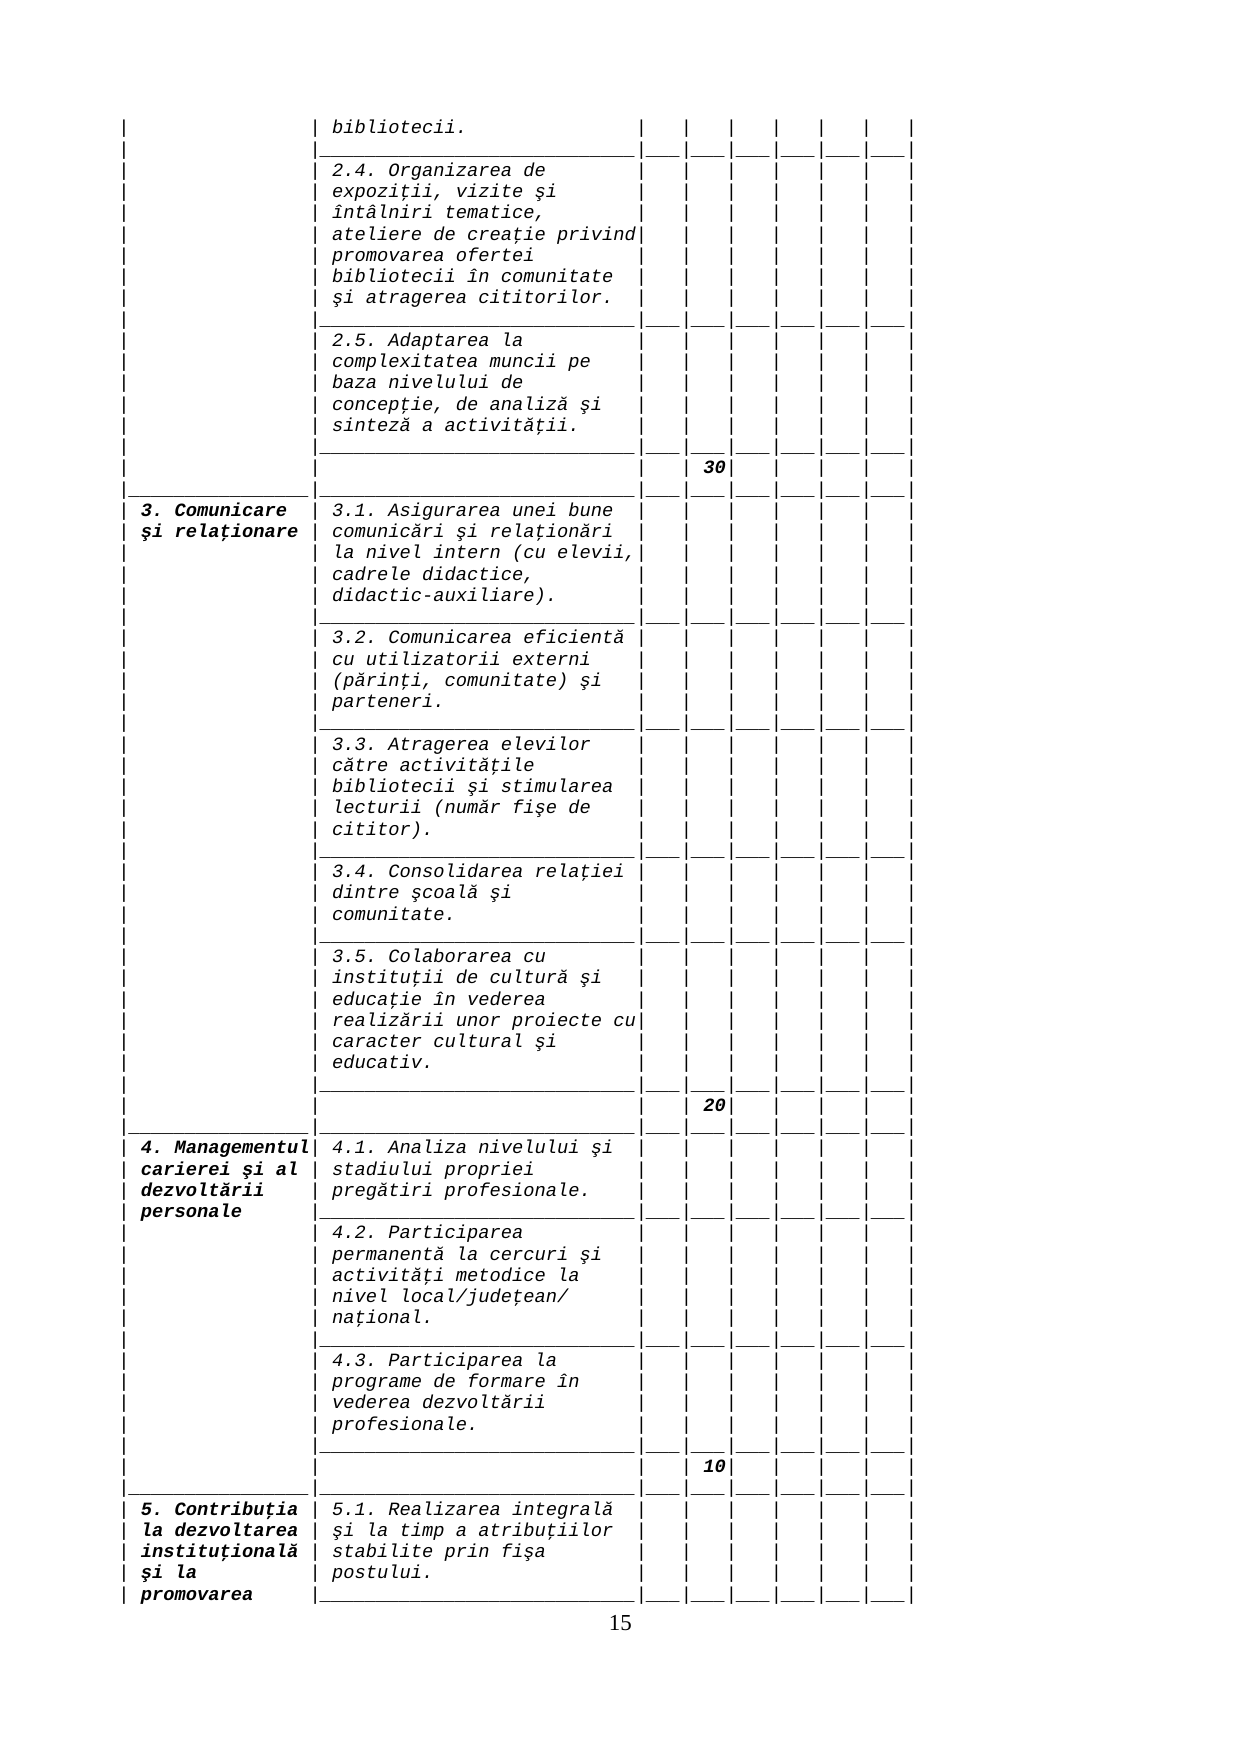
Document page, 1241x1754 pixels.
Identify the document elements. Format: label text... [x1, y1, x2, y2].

text | | | | 10| | | | | [118, 1457, 1122, 1478]
text | | profesionale. | | | | | | | [118, 1414, 1122, 1436]
text | |____________________________|___|___|___|___|___|___| [118, 309, 1122, 331]
text | promovarea |____________________________|___|___|___|___|___|___| [118, 1584, 1122, 1606]
text | | instituţii de cultură şi | | | | | | | [118, 968, 1122, 989]
text | | sinteză a activităţii. | | | | | | | [118, 416, 1122, 437]
text |________________|____________________________|___|___|___|___|___|___| [118, 1478, 1122, 1499]
text | |____________________________|___|___|___|___|___|___| [118, 841, 1122, 862]
text | | cadrele didactice, | | | | | | | [118, 564, 1122, 586]
text | | realizării unor proiecte cu| | | | | | | [118, 1011, 1122, 1032]
text | | vederea dezvoltării | | | | | | | [118, 1393, 1122, 1414]
text | |____________________________|___|___|___|___|___|___| [118, 437, 1122, 458]
text | |____________________________|___|___|___|___|___|___| [118, 1074, 1122, 1096]
text | | activităţi metodice la | | | | | | | [118, 1266, 1122, 1287]
text | |____________________________|___|___|___|___|___|___| [118, 926, 1122, 947]
text | | întâlniri tematice, | | | | | | | [118, 203, 1122, 224]
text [118, 139, 1122, 161]
text | | şi atragerea cititorilor. | | | | | | | [118, 288, 1122, 309]
text | personale |____________________________|___|___|___|___|___|___| [118, 1202, 1122, 1223]
text | | | | 20| | | | | [118, 1096, 1122, 1117]
text | şi la | postului. | | | | | | | [118, 1563, 1122, 1584]
text | | permanentă la cercuri şi | | | | | | | [118, 1244, 1122, 1266]
text | | 2.5. Adaptarea la | | | | | | | [118, 331, 1122, 352]
text | | comunitate. | | | | | | | [118, 904, 1122, 926]
text | | complexitatea muncii pe | | | | | | | [118, 352, 1122, 373]
text |________________|____________________________|___|___|___|___|___|___| [118, 479, 1122, 501]
text | |____________________________|___|___|___|___|___|___| [118, 1436, 1122, 1457]
text | | didactic-auxiliare). | | | | | | | [118, 586, 1122, 607]
text | | la nivel intern (cu elevii,| | | | | | | [118, 543, 1122, 564]
text | 5. Contribuţia | 5.1. Realizarea integrală | | | | | | | [118, 1499, 1122, 1521]
text | | 2.4. Organizarea de | | | | | | | [118, 161, 1122, 182]
text | | către activităţile | | | | | | | [118, 756, 1122, 777]
text | | 4.2. Participarea | | | | | | | [118, 1223, 1122, 1244]
text | | lecturii (număr fişe de | | | | | | | [118, 798, 1122, 819]
text | | parteneri. | | | | | | | [118, 692, 1122, 713]
text | | 4.3. Participarea la | | | | | | | [118, 1351, 1122, 1372]
text | | programe de formare în | | | | | | | [118, 1372, 1122, 1393]
text | | expoziţii, vizite şi | | | | | | | [118, 182, 1122, 203]
text | carierei şi al | stadiului propriei | | | | | | | [118, 1159, 1122, 1181]
text |________________|____________________________|___|___|___|___|___|___| [118, 1117, 1122, 1138]
text | | bibliotecii în comunitate | | | | | | | [118, 267, 1122, 288]
text | | 3.5. Colaborarea cu | | | | | | | [118, 947, 1122, 968]
text | |____________________________|___|___|___|___|___|___| [118, 607, 1122, 628]
text | 4. Managementul| 4.1. Analiza nivelului şi | | | | | | | [118, 1138, 1122, 1159]
text | |____________________________|___|___|___|___|___|___| [118, 713, 1122, 734]
text | |____________________________|___|___|___|___|___|___| [118, 1329, 1122, 1351]
text | instituţională | stabilite prin fişa | | | | | | | [118, 1542, 1122, 1563]
text | şi relaţionare | comunicări şi relaţionări | | | | | | | [118, 522, 1122, 543]
text | | cititor). | | | | | | | [118, 819, 1122, 841]
text | 3. Comunicare | 3.1. Asigurarea unei bune | | | | | | | [118, 501, 1122, 522]
text | | 3.4. Consolidarea relaţiei | | | | | | | [118, 862, 1122, 883]
text | | promovarea ofertei | | | | | | | [118, 246, 1122, 267]
text | | nivel local/judeţean/ | | | | | | | [118, 1287, 1122, 1308]
text | | | | 30| | | | | [118, 458, 1122, 479]
text | | educaţie în vederea | | | | | | | [118, 989, 1122, 1011]
text | | ateliere de creaţie privind| | | | | | | [118, 224, 1122, 246]
text | | bibliotecii. | | | | | | | [118, 118, 1122, 139]
text | | 3.3. Atragerea elevilor | | | | | | | [118, 734, 1122, 756]
text | | caracter cultural şi | | | | | | | [118, 1032, 1122, 1053]
text | | 3.2. Comunicarea eficientă | | | | | | | [118, 628, 1122, 649]
text | | educativ. | | | | | | | [118, 1053, 1122, 1074]
text | dezvoltării | pregătiri profesionale. | | | | | | | [118, 1181, 1122, 1202]
text | | naţional. | | | | | | | [118, 1308, 1122, 1329]
text | | cu utilizatorii externi | | | | | | | [118, 649, 1122, 671]
text | | concepţie, de analiză şi | | | | | | | [118, 394, 1122, 416]
text | | baza nivelului de | | | | | | | [118, 373, 1122, 394]
text | | (părinţi, comunitate) şi | | | | | | | [118, 671, 1122, 692]
text | | dintre şcoală şi | | | | | | | [118, 883, 1122, 904]
text | | bibliotecii şi stimularea | | | | | | | [118, 777, 1122, 798]
text | la dezvoltarea | şi la timp a atribuţiilor | | | | | | | [118, 1521, 1122, 1542]
